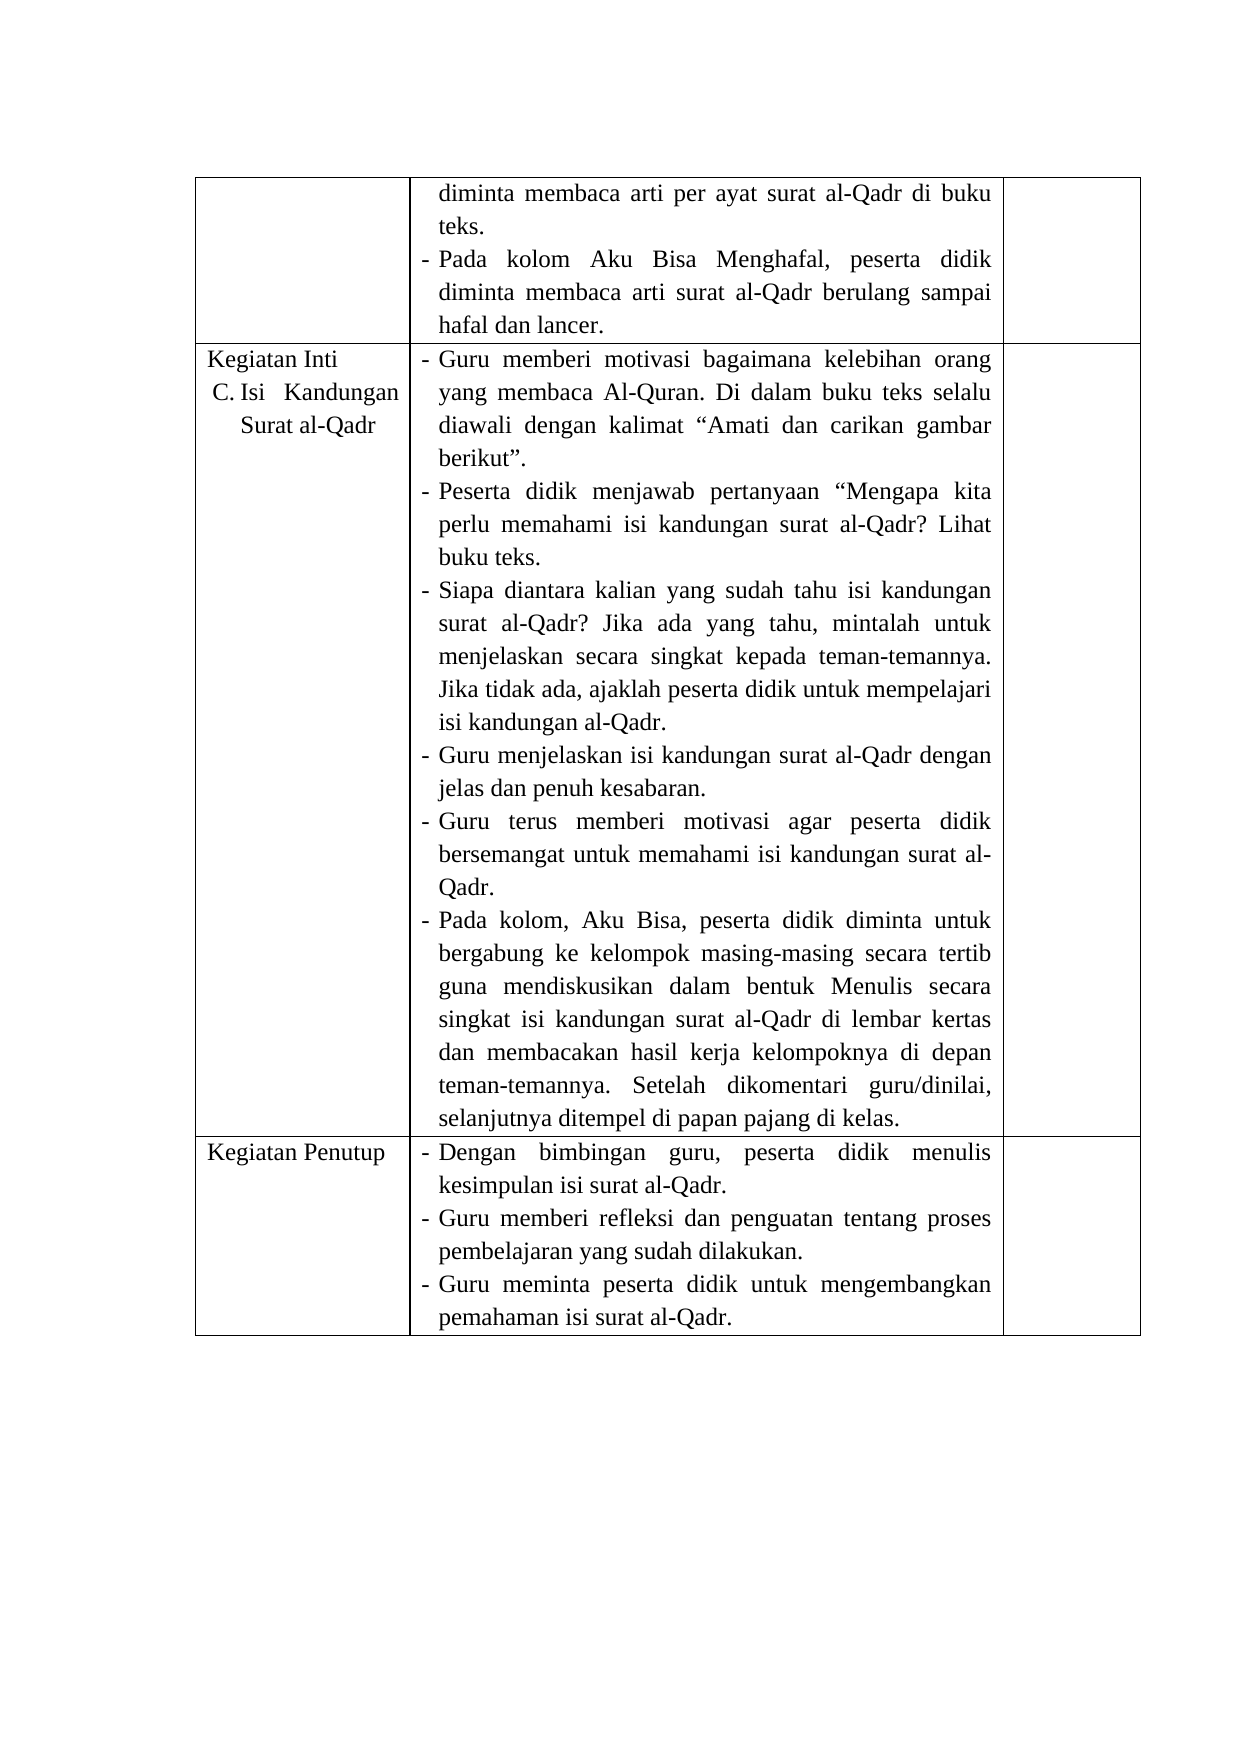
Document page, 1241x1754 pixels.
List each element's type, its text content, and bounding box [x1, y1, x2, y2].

table_cell Kegiatan Inti Isi Kandungan Surat al-Qadr [196, 344, 409, 1136]
table_cell Guru memberi motivasi bagaimana kelebihan orang yang membaca Al-Quran. Di dalam buku teks selalu diawali dengan kalimat “Amati dan carikan gambar berikut”. Peserta didik menjawab pertanyaan “Mengapa kita perlu memahami isi kandungan surat al-Qadr? Lihat buku teks. Siapa diantara kalian yang sudah tahu isi kandungan surat al-Qadr? Jika ada yang tahu, mintalah untuk menjelaskan secara singkat kepada teman-temannya. Jika tidak ada, ajaklah peserta didik untuk mempelajari isi kandungan al-Qadr. Guru menjelaskan isi kandungan surat al-Qadr dengan jelas dan penuh kesabaran. Guru terus memberi motivasi agar peserta didik bersemangat untuk memahami isi kandungan surat al-Qadr. Pada kolom, Aku Bisa, peserta didik diminta untuk bergabung ke kelompok masing-masing secara tertib guna mendiskusikan dalam bentuk Menulis secara singkat isi kandungan surat al-Qadr di lembar kertas dan membacakan hasil kerja kelompoknya di depan teman-temannya. Setelah dikomentari guru/dinilai, selanjutnya ditempel di papan pajang di kelas. [411, 344, 1003, 1136]
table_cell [411, 178, 1003, 343]
table_cell [1004, 1137, 1140, 1335]
table_cell [1004, 344, 1140, 1136]
table_cell [1004, 178, 1140, 343]
table_cell Kegiatan Penutup [196, 1137, 409, 1335]
table_cell Dengan bimbingan guru, peserta didik menulis kesimpulan isi surat al-Qadr. Guru memberi refleksi dan penguatan tentang proses pembelajaran yang sudah dilakukan. Guru meminta peserta didik untuk mengembangkan pemahaman isi surat al-Qadr. [411, 1137, 1003, 1335]
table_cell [196, 178, 409, 343]
